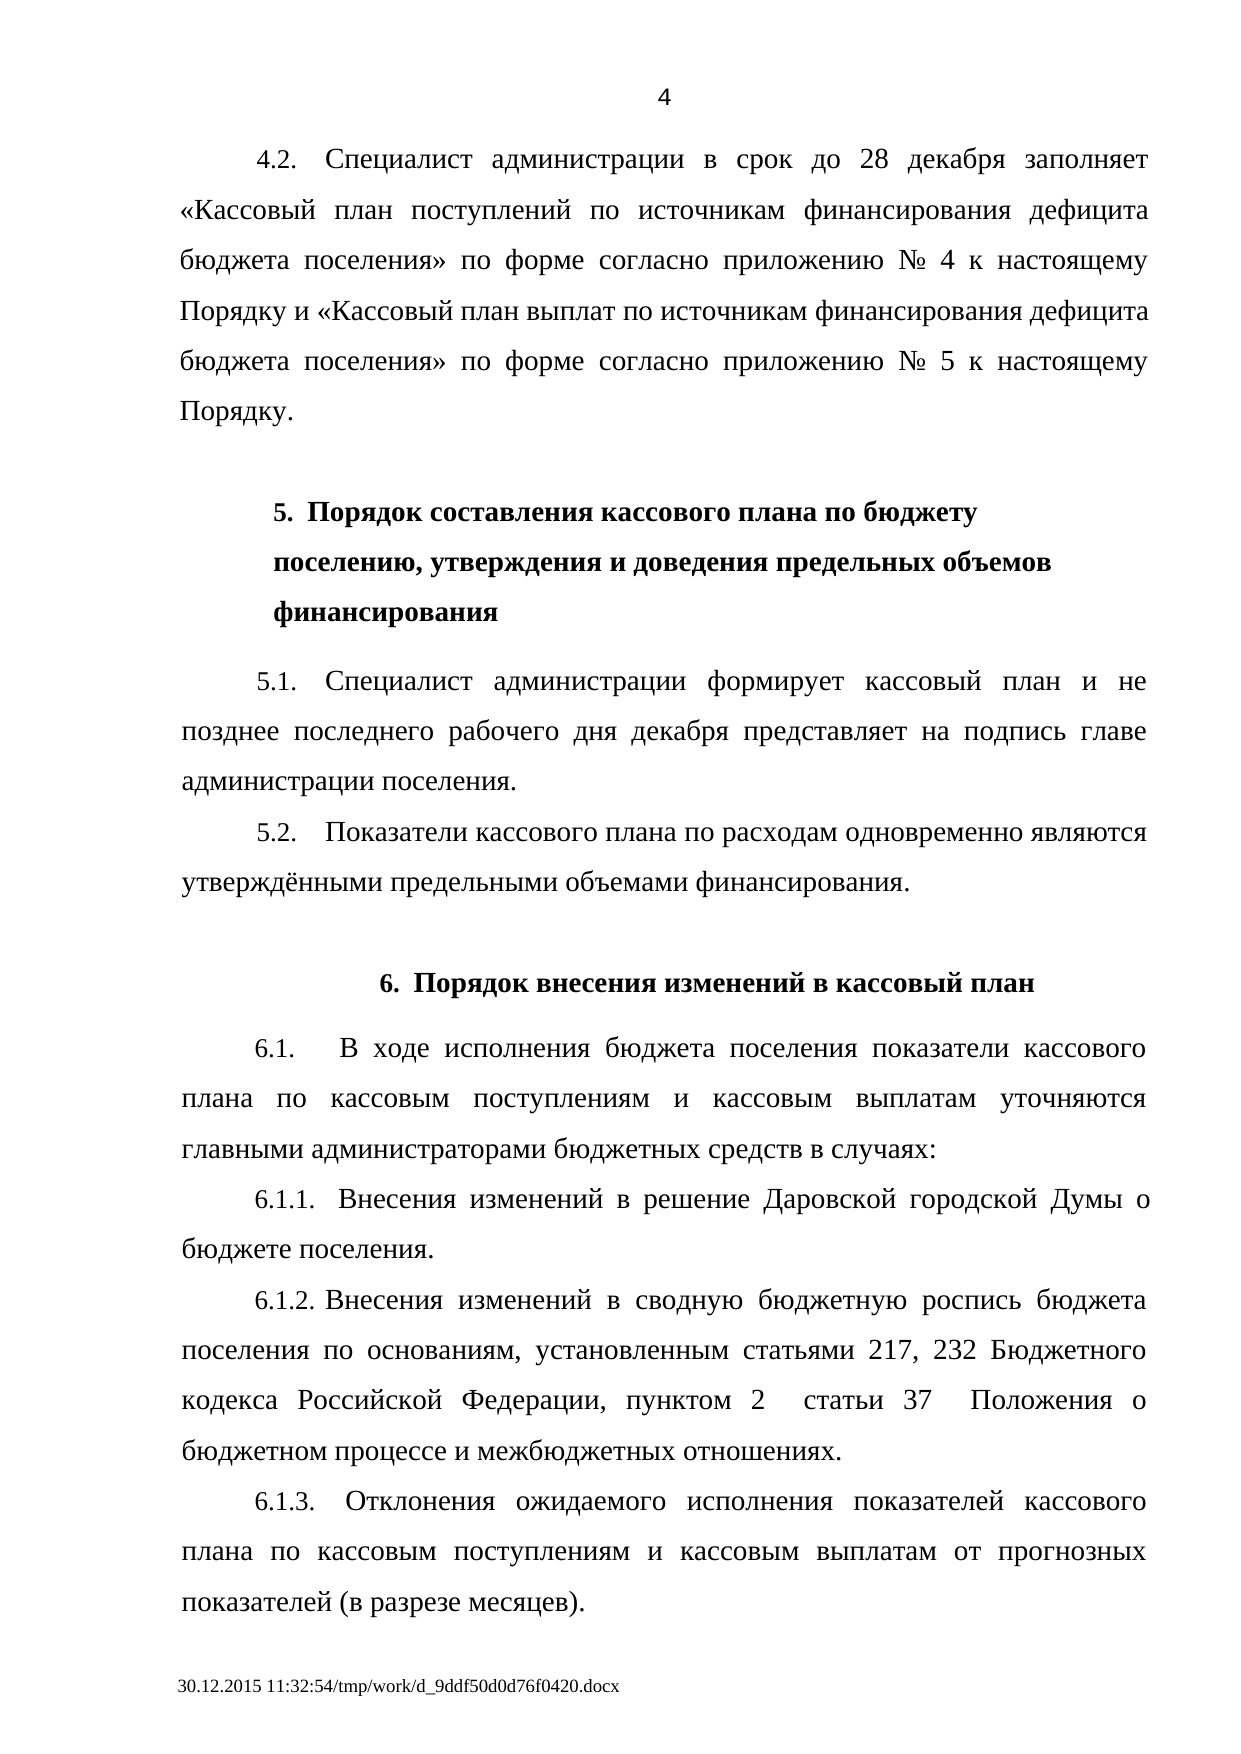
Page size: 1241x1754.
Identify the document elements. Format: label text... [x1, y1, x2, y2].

list Отклонения ожидаемого исполнения показателей кассового плана по кассовым поступлениям и кассовым выплатам от прогнозных показателей (в разрезе месяцев). [181, 1483, 1147, 1617]
list Специалист администрации формирует кассовый план и не позднее последнего рабочего дня декабря представляет на подпись главе администрации поселения. [181, 663, 1147, 797]
list Внесения изменений в решение Даровской городской Думы о бюджете поселения. [181, 1181, 1152, 1265]
list Порядок внесения изменений в кассовый план [379, 965, 1152, 998]
list В ходе исполнения бюджета поселения показатели кассового плана по кассовым поступлениям и кассовым выплатам уточняются главными администраторами бюджетных средств в случаях: [181, 1030, 1147, 1164]
list Показатели кассового плана по расходам одновременно являются утверждёнными предельными объемами финансирования. [181, 814, 1147, 898]
list Внесения изменений в сводную бюджетную роспись бюджета поселения по основаниям, установленным статьями 217, 232 Бюджетного кодекса Российской Федерации, пунктом 2 статьи 37 Положения о бюджетном процессе и межбюджетных отношениях. [181, 1282, 1147, 1466]
list Специалист администрации в срок до 28 декабря заполняет «Кассовый план поступлений по источникам финансирования дефицита бюджета поселения» по форме согласно приложению № 4 к настоящему Порядку и «Кассовый план выплат по источникам финансирования дефицита бюджета поселения» по форме согласно приложению № 5 к настоящему Порядку. [179, 142, 1149, 427]
list Порядок составления кассового плана по бюджету поселению, утверждения и доведения предельных объемов финансирования [273, 494, 1124, 628]
